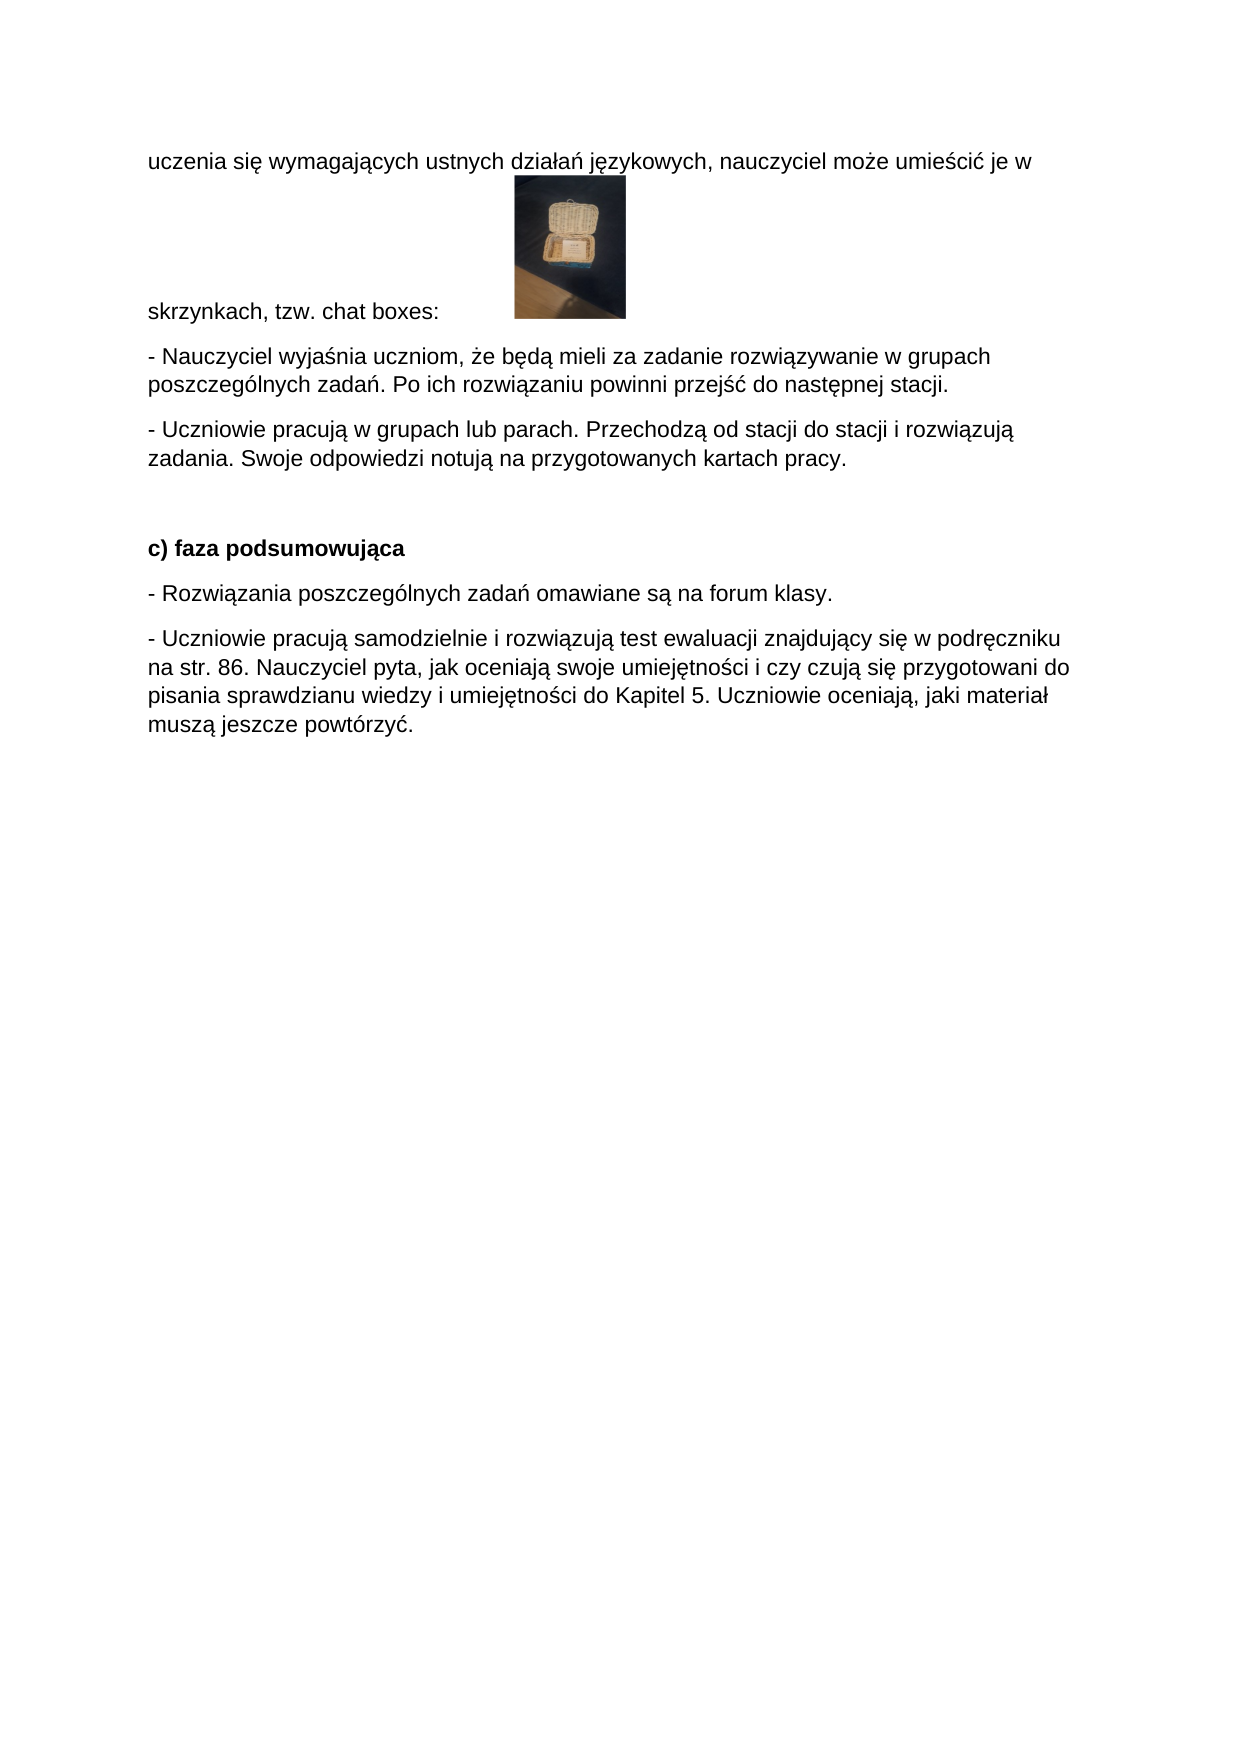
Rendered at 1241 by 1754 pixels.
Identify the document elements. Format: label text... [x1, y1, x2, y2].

text c) faza podsumowująca [148, 535, 1093, 561]
text - Nauczyciel wyjaśnia uczniom, że będą mieli za zadanie rozwiązywanie w grupach poszczególnych zadań. Po ich rozwiązaniu powinni przejść do następnej stacji. [148, 343, 1093, 398]
picture [515, 176, 625, 318]
text - Uczniowie pracują samodzielnie i rozwiązują test ewaluacji znajdujący się w podręczniku na str. 86. Nauczyciel pyta, jak oceniają swoje umiejętności i czy czują się przygotowani do pisania sprawdzianu wiedzy i umiejętności do Kapitel 5. Uczniowie oceniają, jaki materiał muszą jeszcze powtórzyć. [148, 625, 1093, 737]
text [148, 148, 1093, 324]
text - Rozwiązania poszczególnych zadań omawiane są na forum klasy. [148, 580, 1093, 606]
text - Uczniowie pracują w grupach lub parach. Przechodzą od stacji do stacji i rozwiązują zadania. Swoje odpowiedzi notują na przygotowanych kartach pracy. [148, 416, 1093, 471]
